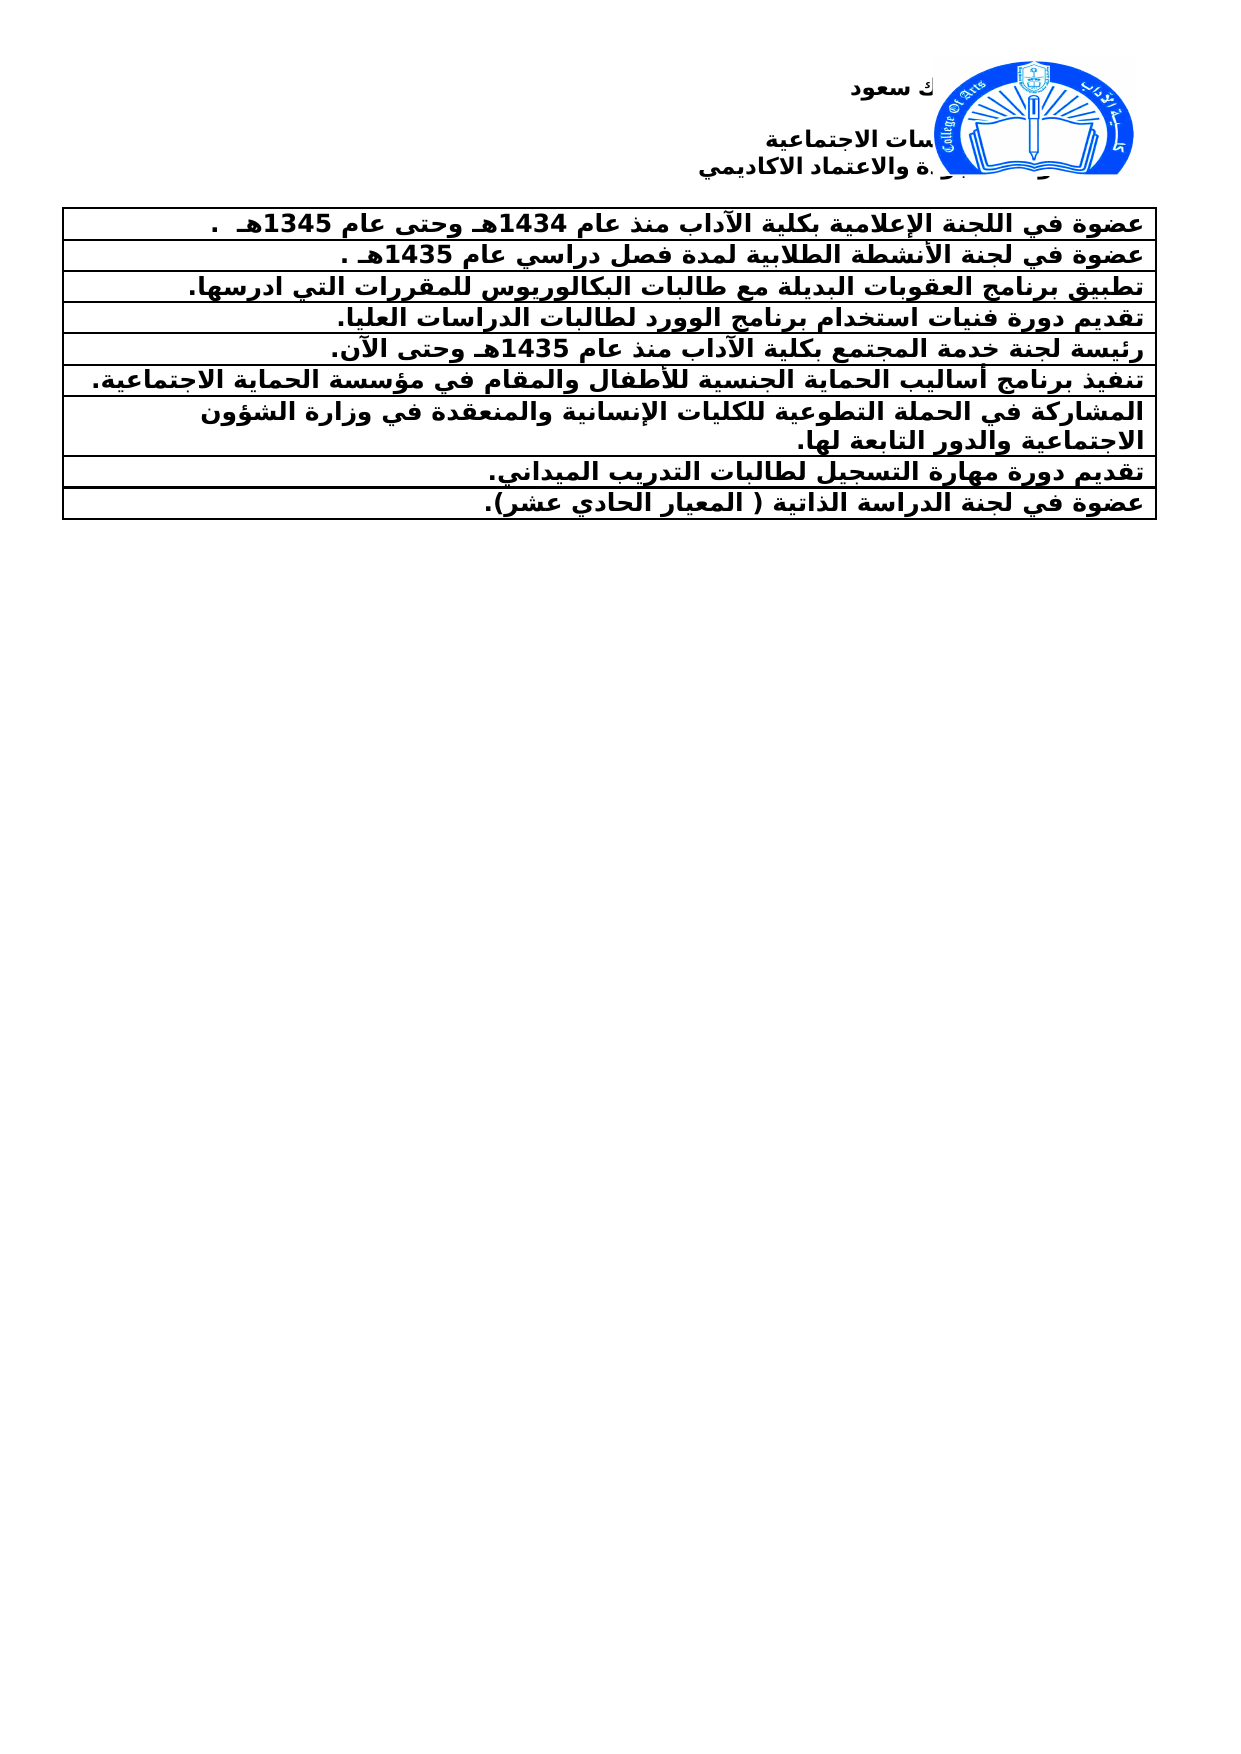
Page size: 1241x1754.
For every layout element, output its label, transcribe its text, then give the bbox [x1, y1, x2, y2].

table_cell رئيسة لجنة خدمة المجتمع بكلية الآداب منذ عام 1435هـ وحتى الآن. [64, 334, 1155, 363]
table_cell تنفيذ برنامج أساليب الحماية الجنسية للأطفال والمقام في مؤسسة الحماية الاجتماعية. [64, 366, 1155, 395]
table_cell تطبيق برنامج العقوبات البديلة مع طالبات البكالوريوس للمقررات التي ادرسها. [64, 272, 1155, 301]
table_cell عضوة في لجنة الدراسة الذاتية ( المعيار الحادي عشر). [64, 489, 1155, 518]
table_cell عضوة في اللجنة الإعلامية بكلية الآداب منذ عام 1434هـ وحتى عام 1345هـ . [64, 209, 1155, 238]
table_cell عضوة في لجنة الأنشطة الطلابية لمدة فصل دراسي عام 1435هـ . [64, 241, 1155, 270]
table_cell تقديم دورة مهارة التسجيل لطالبات التدريب الميداني. [64, 457, 1155, 486]
table_cell المشاركة في الحملة التطوعية للكليات الإنسانية والمنعقدة في وزارة الشؤون الاجتماعية والدور التابعة لها. [64, 397, 1155, 455]
table_cell تقديم دورة فنيات استخدام برنامج الوورد لطالبات الدراسات العليا. [64, 303, 1155, 332]
picture [932, 56, 1136, 176]
